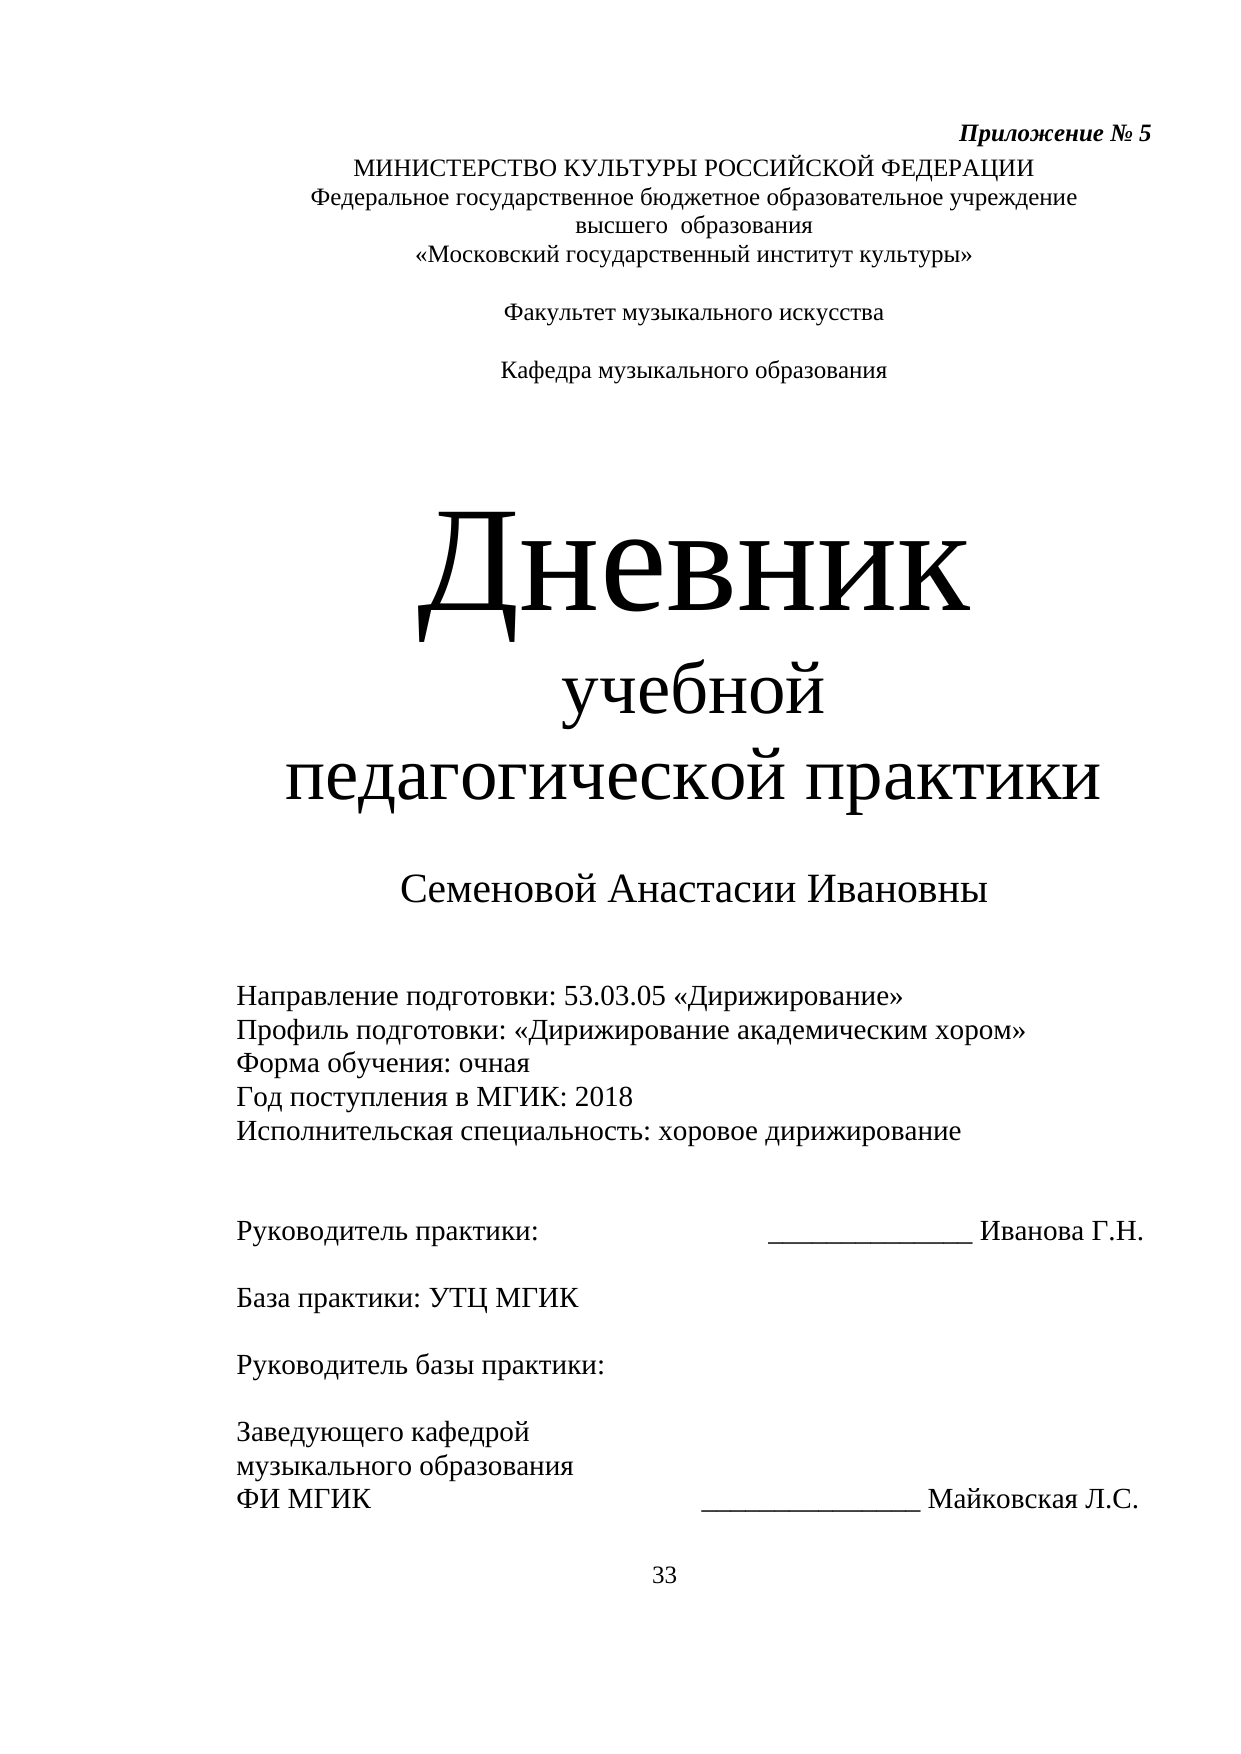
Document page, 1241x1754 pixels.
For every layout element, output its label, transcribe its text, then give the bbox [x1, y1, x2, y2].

text учебной [236, 643, 1152, 729]
list Кафедра музыкального образования [236, 355, 1152, 384]
text педагогической практики [236, 729, 1152, 816]
text Руководитель базы практики: [236, 1347, 1152, 1381]
text Профиль подготовки: «Дирижирование академическим хором» [236, 1012, 1152, 1046]
text «Московский государственный институт культуры» [236, 239, 1152, 268]
text Год поступления в МГИК: 2018 [236, 1079, 1152, 1113]
text высшего образования [236, 211, 1152, 239]
text Направление подготовки: 53.03.05 «Дирижирование» [236, 978, 1152, 1012]
text База практики: УТЦ МГИК [236, 1280, 1152, 1314]
subtitle Приложение № 5 [236, 118, 1152, 147]
list Факультет музыкального искусства [236, 297, 1152, 326]
text Заведующего кафедрой музыкального образования [236, 1414, 1152, 1482]
text МИНИСТЕРСТВО КУЛЬТУРЫ РОССИЙСКОЙ ФЕДЕРАЦИИ [236, 153, 1152, 182]
text Дневник [236, 471, 1152, 643]
text Семеновой Анастасии Ивановны [236, 863, 1152, 911]
text Федеральное государственное бюджетное образовательное учреждение [236, 182, 1152, 211]
text Руководитель практики: ______________ Иванова Г.Н. [236, 1213, 1152, 1247]
text ФИ МГИК _______________ Майковская Л.С. [236, 1482, 1152, 1515]
text Форма обучения: очная [236, 1046, 1152, 1079]
text Исполнительская специальность: хоровое дирижирование [236, 1113, 1152, 1146]
